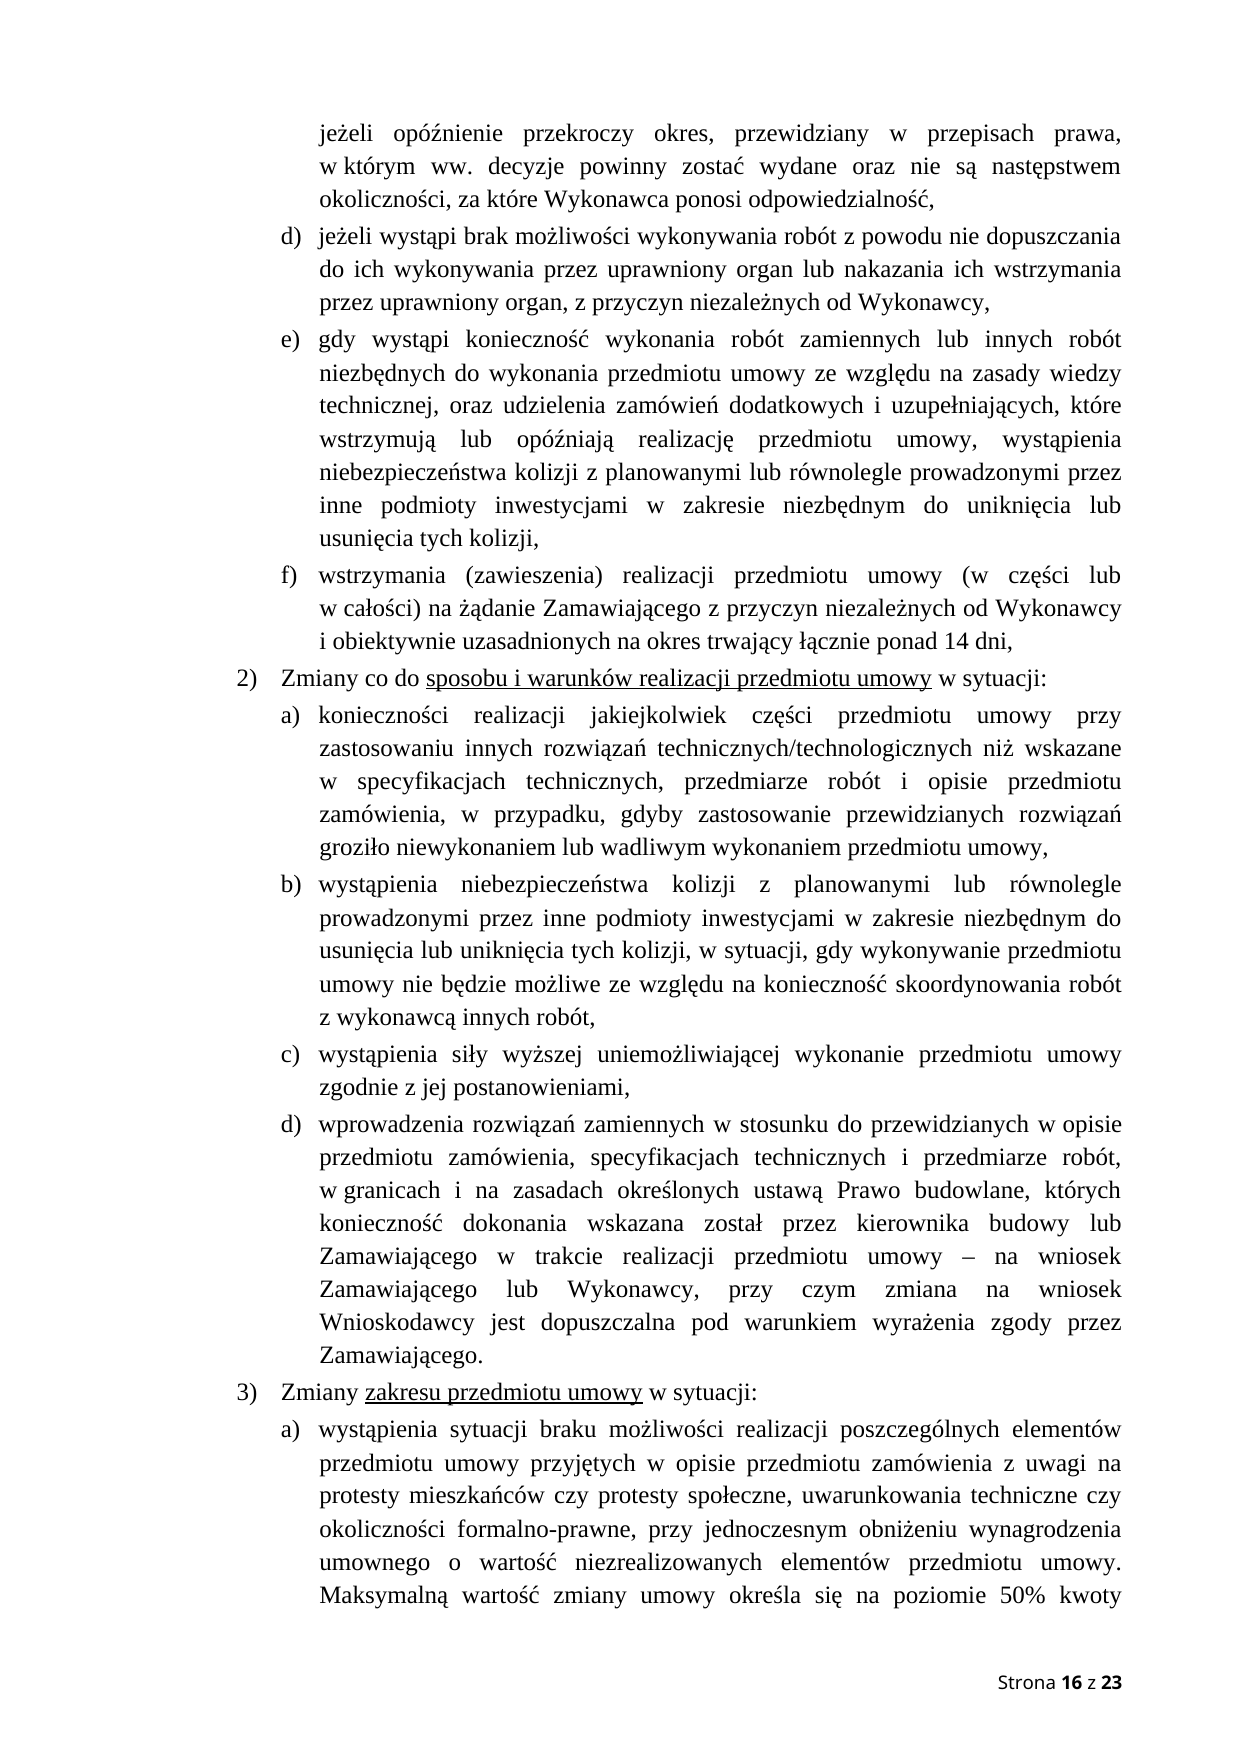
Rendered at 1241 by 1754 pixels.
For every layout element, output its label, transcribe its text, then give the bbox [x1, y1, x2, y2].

list wprowadzenia rozwiązań zamiennych w stosunku do przewidzianych w opisie przedmiotu zamówienia, specyfikacjach technicznych i przedmiarze robót, w granicach i na zasadach określonych ustawą Prawo budowlane, których konieczność dokonania wskazana został przez kierownika budowy lub Zamawiającego w trakcie realizacji przedmiotu umowy – na wniosek Zamawiającego lub Wykonawcy, przy czym zmiana na wniosek Wnioskodawcy jest dopuszczalna pod warunkiem wyrażenia zgody przez Zamawiającego. [281, 1109, 1122, 1369]
list Zmiany co do sposobu i warunków realizacji przedmiotu umowy w sytuacji: [236, 663, 1122, 692]
list jeżeli wystąpi brak możliwości wykonywania robót z powodu nie dopuszczania do ich wykonywania przez uprawniony organ lub nakazania ich wstrzymania przez uprawniony organ, z przyczyn niezależnych od Wykonawcy, [281, 221, 1122, 316]
list wystąpienia siły wyższej uniemożliwiającej wykonanie przedmiotu umowy zgodnie z jej postanowieniami, [281, 1039, 1122, 1101]
list wstrzymania (zawieszenia) realizacji przedmiotu umowy (w części lub w całości) na żądanie Zamawiającego z przyczyn niezależnych od Wykonawcy i obiektywnie uzasadnionych na okres trwający łącznie ponad 14 dni, [281, 560, 1122, 655]
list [281, 118, 1122, 213]
list gdy wystąpi konieczność wykonania robót zamiennych lub innych robót niezbędnych do wykonania przedmiotu umowy ze względu na zasady wiedzy technicznej, oraz udzielenia zamówień dodatkowych i uzupełniających, które wstrzymują lub opóźniają realizację przedmiotu umowy, wystąpienia niebezpieczeństwa kolizji z planowanymi lub równolegle prowadzonymi przez inne podmioty inwestycjami w zakresie niezbędnym do uniknięcia lub usunięcia tych kolizji, [281, 324, 1122, 551]
list konieczności realizacji jakiejkolwiek części przedmiotu umowy przy zastosowaniu innych rozwiązań technicznych/technologicznych niż wskazane w specyfikacjach technicznych, przedmiarze robót i opisie przedmiotu zamówienia, w przypadku, gdyby zastosowanie przewidzianych rozwiązań groziło niewykonaniem lub wadliwym wykonaniem przedmiotu umowy, [281, 700, 1122, 861]
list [281, 1414, 1122, 1608]
list wystąpienia niebezpieczeństwa kolizji z planowanymi lub równolegle prowadzonymi przez inne podmioty inwestycjami w zakresie niezbędnym do usunięcia lub uniknięcia tych kolizji, w sytuacji, gdy wykonywanie przedmiotu umowy nie będzie możliwe ze względu na konieczność skoordynowania robót z wykonawcą innych robót, [281, 869, 1122, 1030]
list Zmiany zakresu przedmiotu umowy w sytuacji: [236, 1377, 1122, 1406]
